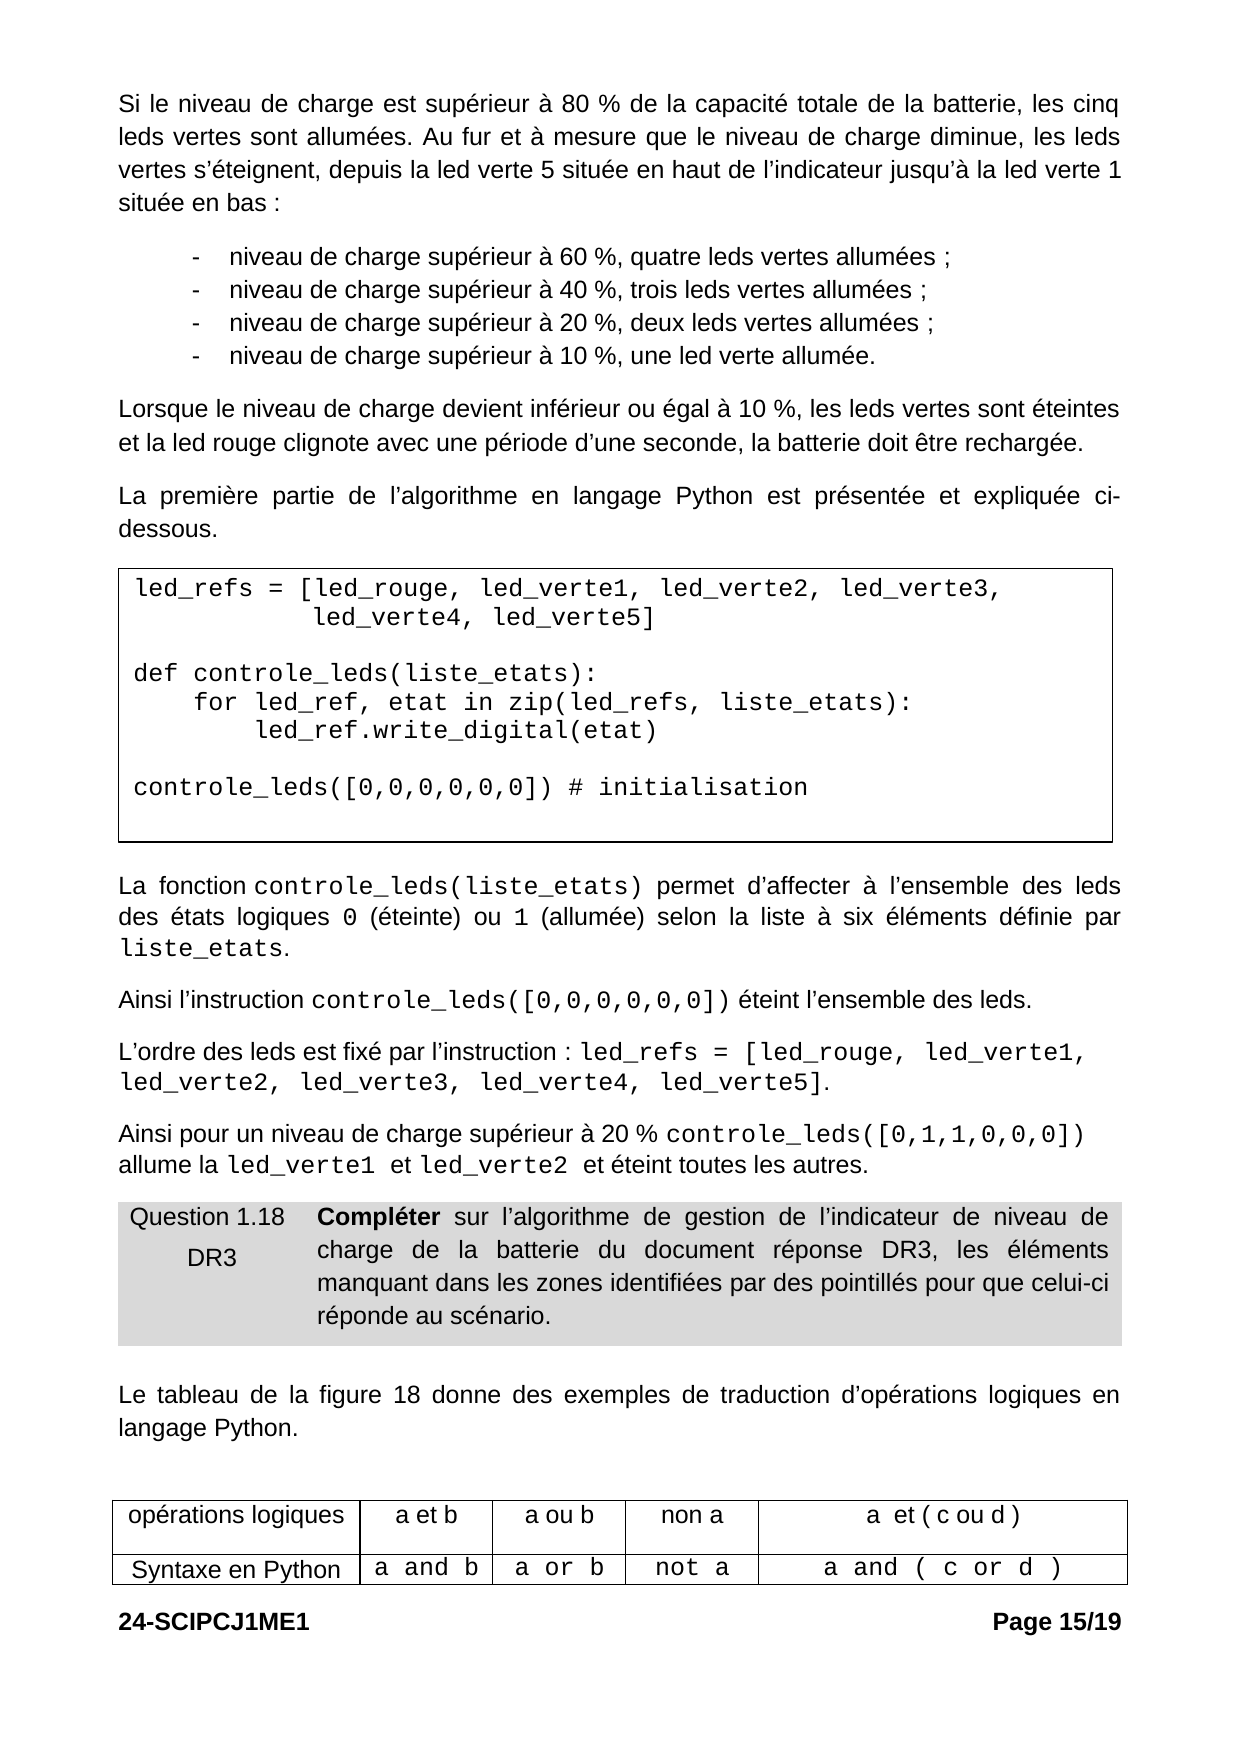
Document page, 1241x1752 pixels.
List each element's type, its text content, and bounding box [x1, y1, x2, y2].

table_header opérations logiques [113, 1501, 359, 1554]
list Le tableau de la figure 18 donne des exemples de traduction d’opérations logiques en langage Python. [118, 1379, 1122, 1441]
table_cell Syntaxe en Python [113, 1555, 359, 1584]
list niveau de charge supérieur à 10 %, une led verte allumée. [192, 341, 1122, 369]
table_cell a and b [361, 1555, 492, 1584]
table_header Compléter sur l’algorithme de gestion de l’indicateur de niveau de charge de la batterie du document réponse DR3, les éléments manquant dans les zones identifiées par des pointillés pour que celui-ci réponde au scénario. [306, 1202, 1122, 1346]
table_header non a [626, 1501, 758, 1554]
list niveau de charge supérieur à 60 %, quatre leds vertes allumées ; [192, 242, 1122, 270]
text Ainsi l’instruction controle_leds([0,0,0,0,0,0]) éteint l’ensemble des leds. [118, 985, 1122, 1016]
text L’ordre des leds est fixé par l’instruction : led_refs = [led_rouge, led_verte1, led_verte2, led_verte3, led_verte4, led_verte5]. [118, 1036, 1122, 1098]
table_cell DR3 [118, 1243, 306, 1346]
table_header a et ( c ou d ) [759, 1501, 1127, 1554]
text Ainsi pour un niveau de charge supérieur à 20 % controle_leds([0,1,1,0,0,0]) allume la led_verte1 et led_verte2 et éteint toutes les autres. [118, 1119, 1122, 1181]
text Si le niveau de charge est supérieur à 80 % de la capacité totale de la batterie, les cinq leds vertes sont allumées. Au fur et à mesure que le niveau de charge diminue, les leds vertes s’éteignent, depuis la led verte 5 située en haut de l’indicateur jusqu’à la led verte 1 située en bas : [118, 89, 1122, 216]
table_cell a and ( c or d ) [759, 1555, 1127, 1584]
list niveau de charge supérieur à 40 %, trois leds vertes allumées ; [192, 274, 1122, 303]
text La fonction controle_leds(liste_etats) permet d’affecter à l’ensemble des leds des états logiques 0 (éteinte) ou 1 (allumée) selon la liste à six éléments définie par liste_etats. [118, 871, 1122, 964]
table_cell not a [626, 1555, 758, 1584]
table_header Question 1.18 [118, 1202, 306, 1243]
text Lorsque le niveau de charge devient inférieur ou égal à 10 %, les leds vertes sont éteintes et la led rouge clignote avec une période d’une seconde, la batterie doit être rechargée. [118, 394, 1122, 456]
table_cell a or b [493, 1555, 625, 1584]
table_header a et b [361, 1501, 492, 1554]
table_header a ou b [493, 1501, 625, 1554]
list niveau de charge supérieur à 20 %, deux leds vertes allumées ; [192, 308, 1122, 336]
text La première partie de l’algorithme en langage Python est présentée et expliquée ci-dessous. [118, 481, 1122, 543]
